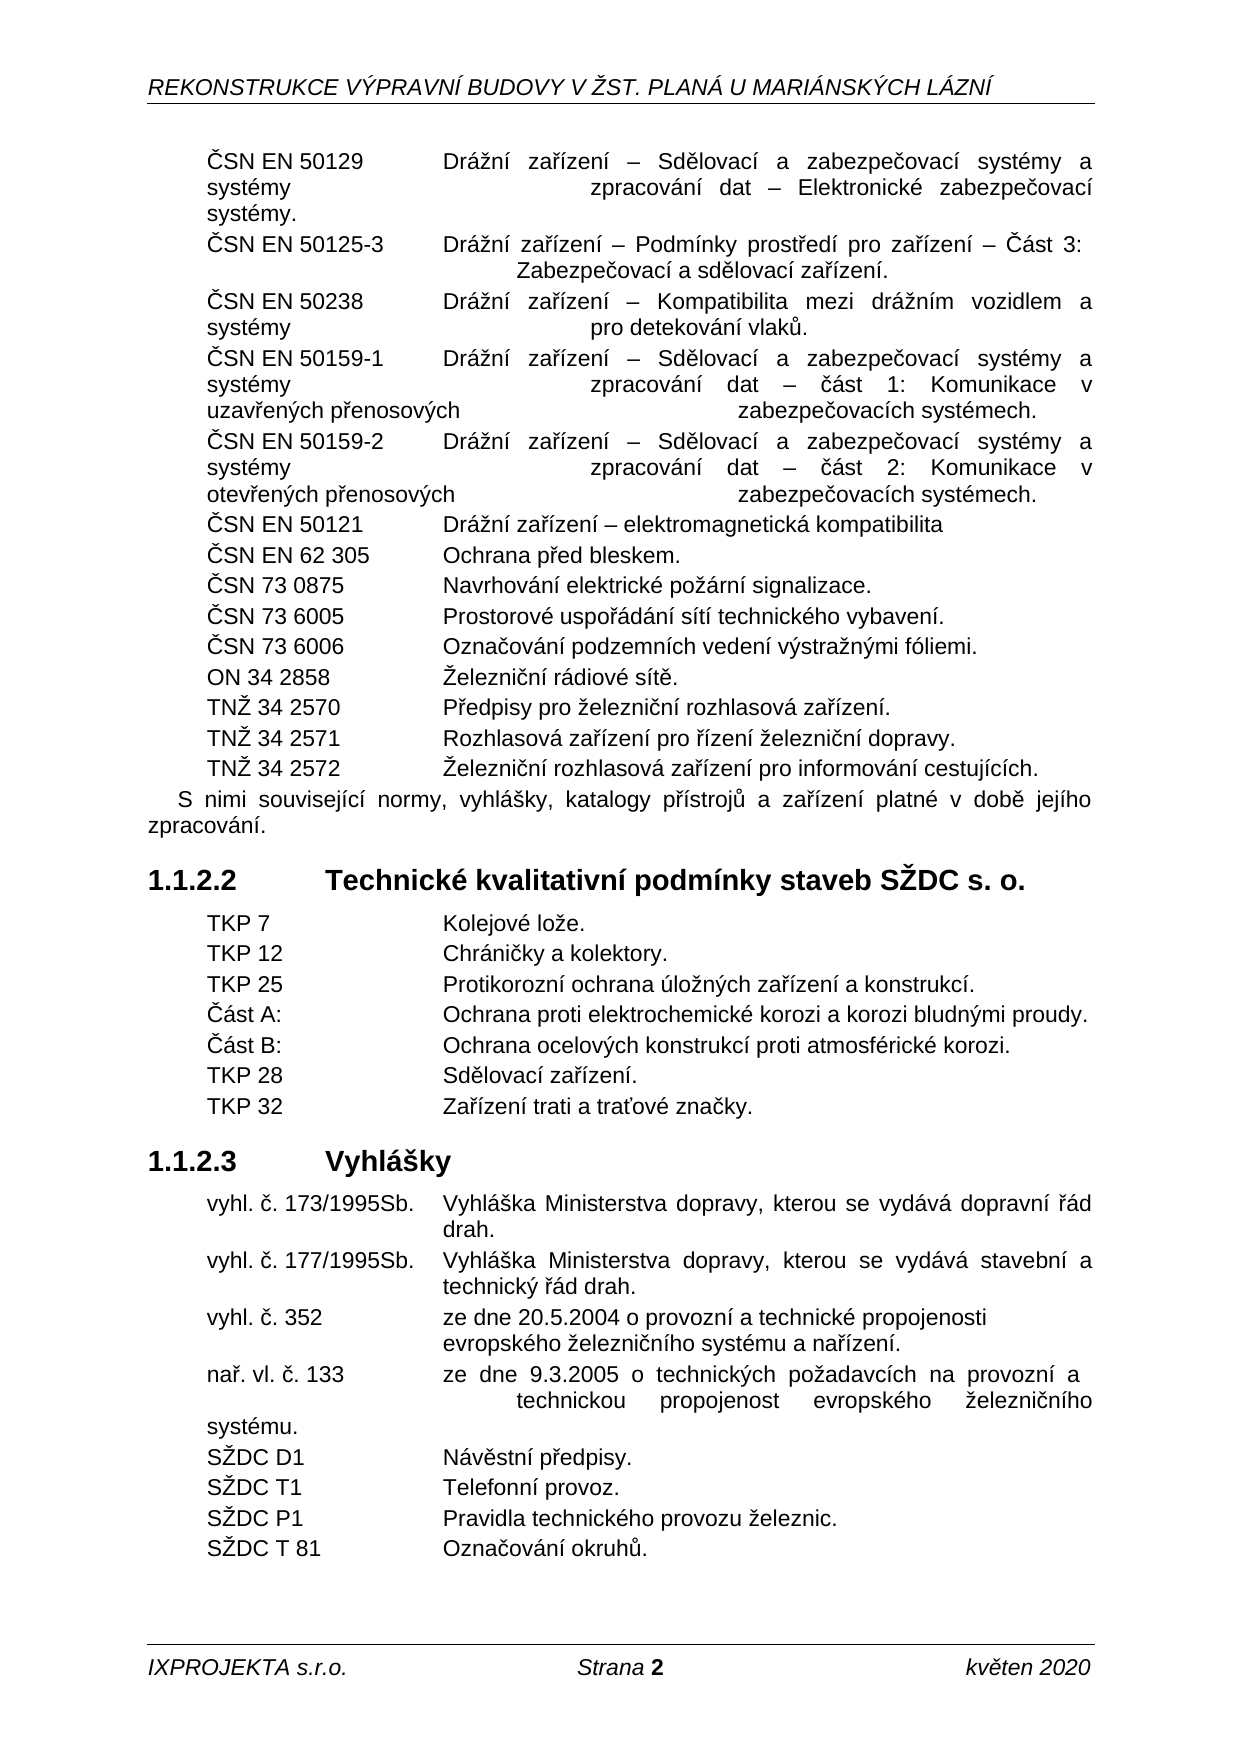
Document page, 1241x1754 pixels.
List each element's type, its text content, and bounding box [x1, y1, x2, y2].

text Část A: Ochrana proti elektrochemické korozi a korozi bludnými proudy. [207, 1001, 1093, 1027]
text TKP 28 Sdělovací zařízení. [207, 1062, 1093, 1088]
text ČSN EN 50238 Drážní zařízení – Kompatibilita mezi drážním vozidlem a systémy pro detekování vlaků. [207, 288, 1093, 340]
text TNŽ 34 2570 Předpisy pro železniční rozhlasová zařízení. [207, 694, 1093, 721]
text TNŽ 34 2571 Rozhlasová zařízení pro řízení železniční dopravy. [207, 725, 1093, 751]
text SŽDC P1 Pravidla technického provozu železnic. [207, 1505, 1093, 1531]
text ČSN EN 50125-3 Drážní zařízení – Podmínky prostředí pro zařízení – Část 3: Zabezpečovací a sdělovací zařízení. [207, 231, 1093, 283]
text vyhl. č. 177/1995Sb. Vyhláška Ministerstva dopravy, kterou se vydává stavební a technický řád drah. [207, 1247, 1093, 1299]
text SŽDC T 81 Označování okruhů. [207, 1535, 1093, 1562]
text SŽDC T1 Telefonní provoz. [207, 1474, 1093, 1501]
text SŽDC D1 Návěstní předpisy. [207, 1444, 1093, 1470]
text vyhl. č. 352 ze dne 20.5.2004 o provozní a technické propojenosti evropského železničního systému a nařízení. [207, 1304, 1093, 1356]
text vyhl. č. 173/1995Sb. Vyhláška Ministerstva dopravy, kterou se vydává dopravní řád drah. [207, 1190, 1093, 1243]
text ON 34 2858 Železniční rádiové sítě. [207, 664, 1093, 690]
text S nimi související normy, vyhlášky, katalogy přístrojů a zařízení platné v době jejího zpracování. [148, 786, 1093, 838]
text ČSN 73 0875 Navrhování elektrické požární signalizace. [207, 572, 1093, 598]
text ČSN EN 50121 Drážní zařízení – elektromagnetická kompatibilita [207, 511, 1093, 537]
text ČSN EN 62 305 Ochrana před bleskem. [207, 542, 1093, 568]
text ČSN EN 50129 Drážní zařízení – Sdělovací a zabezpečovací systémy a systémy zpracování dat – Elektronické zabezpečovací systémy. [207, 148, 1093, 227]
text TNŽ 34 2572 Železniční rozhlasová zařízení pro informování cestujících. [207, 755, 1093, 782]
text ČSN EN 50159-1 Drážní zařízení – Sdělovací a zabezpečovací systémy a systémy zpracování dat – část 1: Komunikace v uzavřených přenosových zabezpečovacích systémech. [207, 344, 1093, 424]
text ČSN EN 50159-2 Drážní zařízení – Sdělovací a zabezpečovací systémy a systémy zpracování dat – část 2: Komunikace v otevřených přenosových zabezpečovacích systémech. [207, 428, 1093, 507]
text ČSN 73 6005 Prostorové uspořádání sítí technického vybavení. [207, 603, 1093, 629]
text Technické kvalitativní podmínky staveb SŽDC s. o. [148, 863, 1093, 897]
text TKP 7 Kolejové lože. [207, 909, 1093, 936]
text TKP 32 Zařízení trati a traťové značky. [207, 1093, 1093, 1119]
text ČSN 73 6006 Označování podzemních vedení výstražnými fóliemi. [207, 633, 1093, 659]
text TKP 25 Protikorozní ochrana úložných zařízení a konstrukcí. [207, 971, 1093, 997]
text Část B: Ochrana ocelových konstrukcí proti atmosférické korozi. [207, 1032, 1093, 1058]
text TKP 12 Chráničky a kolektory. [207, 940, 1093, 966]
text Vyhlášky [148, 1144, 1093, 1177]
text nař. vl. č. 133 ze dne 9.3.2005 o technických požadavcích na provozní a technickou propojenost evropského železničního systému. [207, 1361, 1093, 1440]
